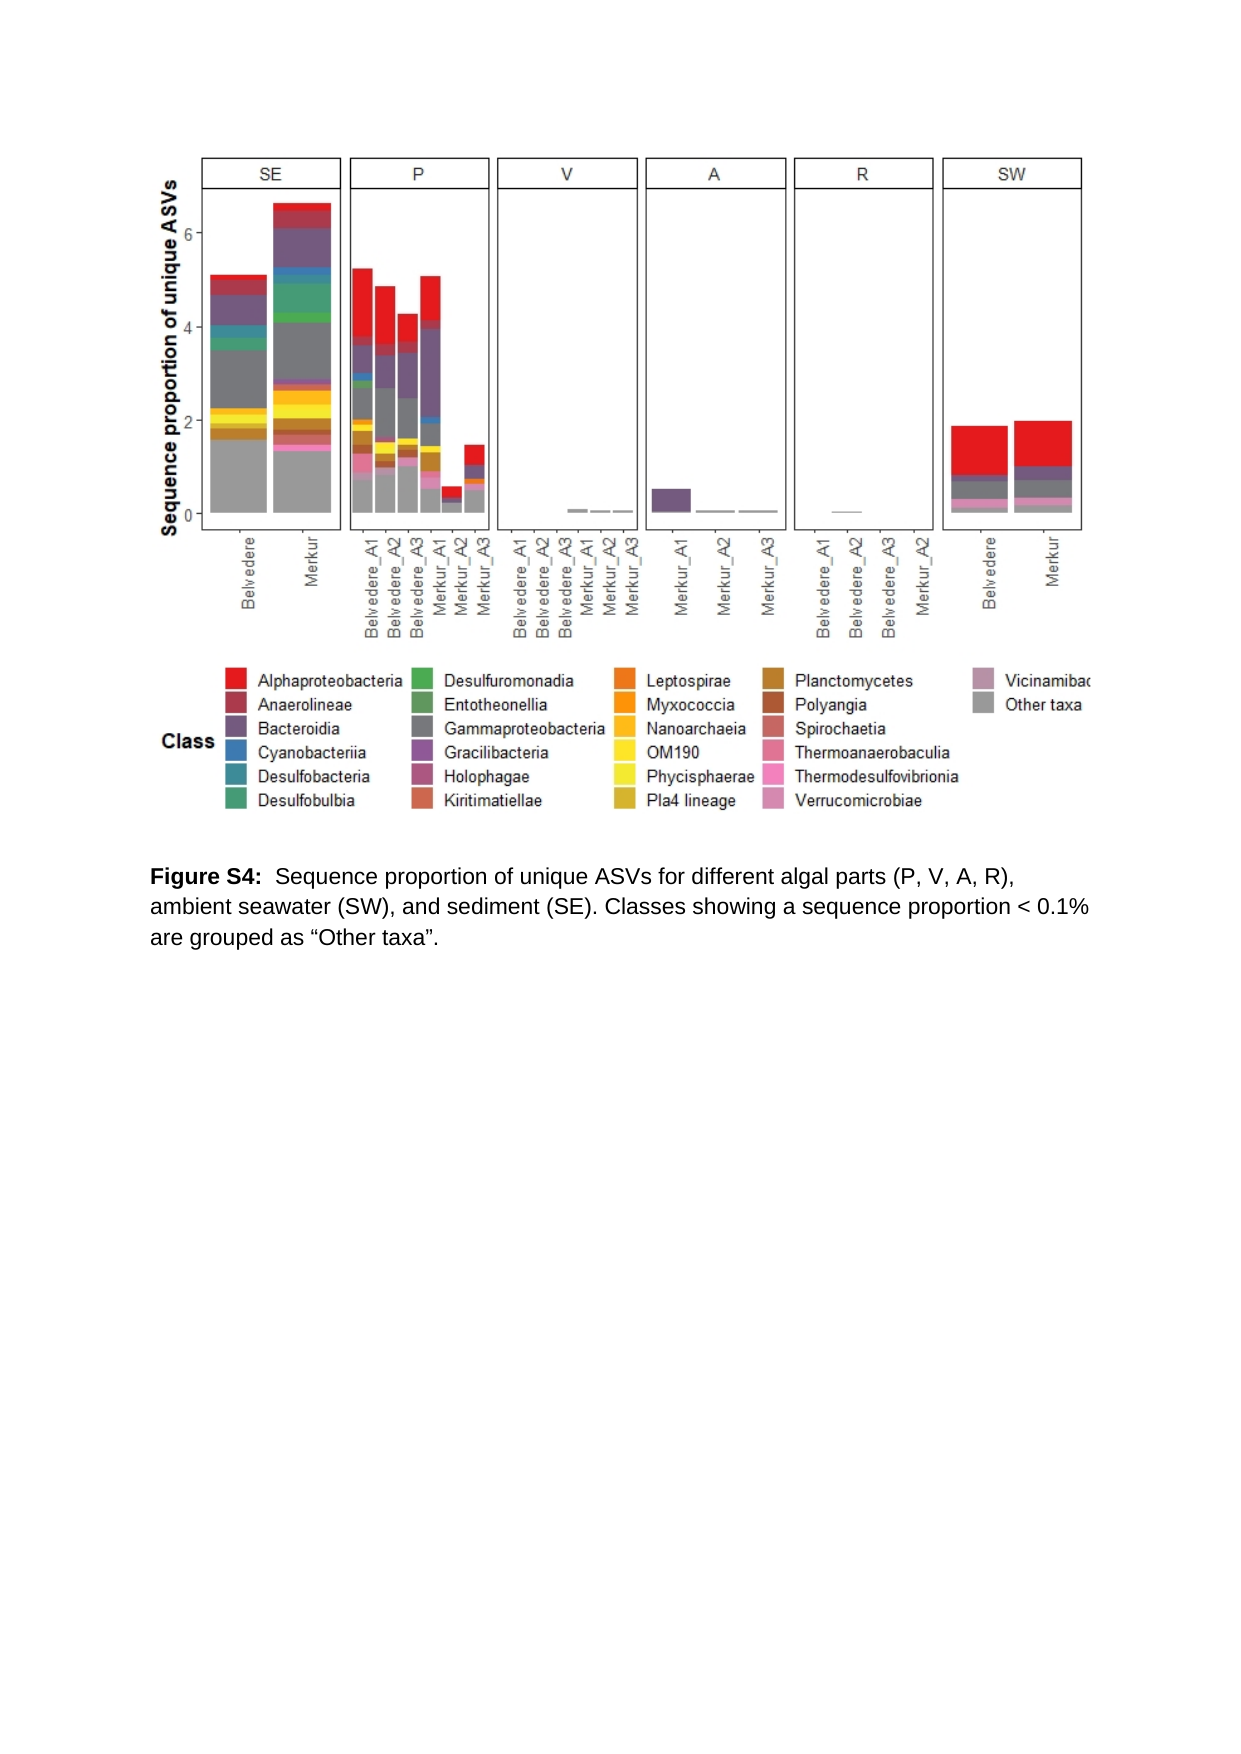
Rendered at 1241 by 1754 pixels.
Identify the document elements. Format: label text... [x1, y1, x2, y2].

text Figure S4: Sequence proportion of unique ASVs for different algal parts (P, V, A, R), ambient seawater (SW), and sediment (SE). Classes showing a sequence proportion < 0.1% are grouped as “Other taxa”. [150, 863, 1090, 950]
picture [150, 150, 1091, 829]
